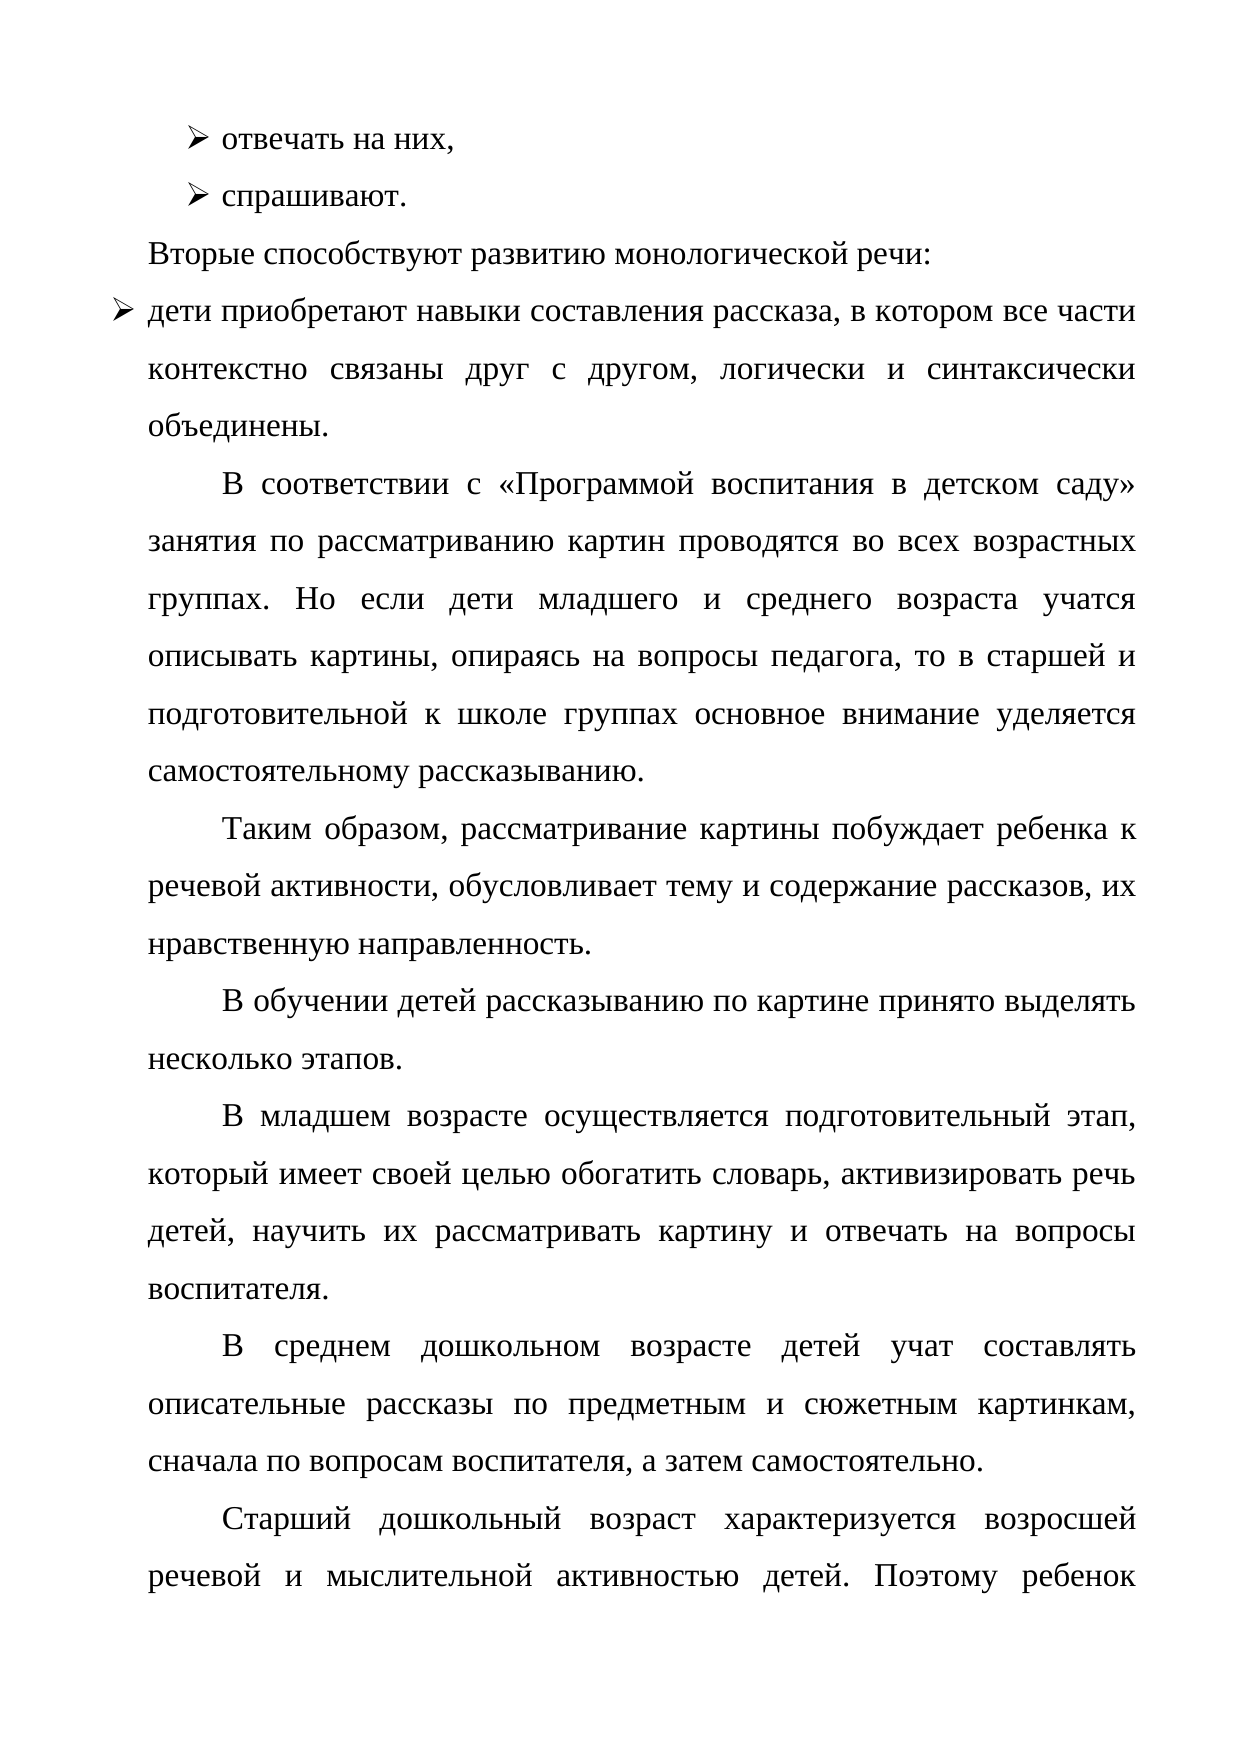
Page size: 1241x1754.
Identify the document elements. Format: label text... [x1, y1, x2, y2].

list отвечать на них, [148, 118, 1137, 156]
text В среднем дошкольном возрасте детей учат составлять описательные рассказы по предметным и сюжетным картинкам, сначала по вопросам воспитателя, а затем самостоятельно. [148, 1326, 1137, 1479]
text Таким образом, рассматривание картины побуждает ребенка к речевой активности, обусловливает тему и содержание рассказов, их нравственную направленность. [148, 808, 1137, 961]
list дети приобретают навыки составления рассказа, в котором все части контекстно связаны друг с другом, логически и синтаксически объединены. [110, 291, 1137, 444]
text В соответствии с «Программой воспитания в детском саду» занятия по рассматриванию картин проводятся во всех возрастных группах. Но если дети младшего и среднего возраста учатся описывать картины, опираясь на вопросы педагога, то в старшей и подготовительной к школе группах основное внимание уделяется самостоятельному рассказыванию. [148, 463, 1137, 789]
list спрашивают. [148, 176, 1137, 214]
text В обучении детей рассказыванию по картине принято выделять несколько этапов. [148, 981, 1137, 1076]
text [148, 1498, 1137, 1594]
list Вторые способствуют развитию монологической речи: [148, 233, 1137, 271]
text В младшем возрасте осуществляется подготовительный этап, который имеет своей целью обогатить словарь, активизировать речь детей, научить их рассматривать картину и отвечать на вопросы воспитателя. [148, 1096, 1137, 1306]
